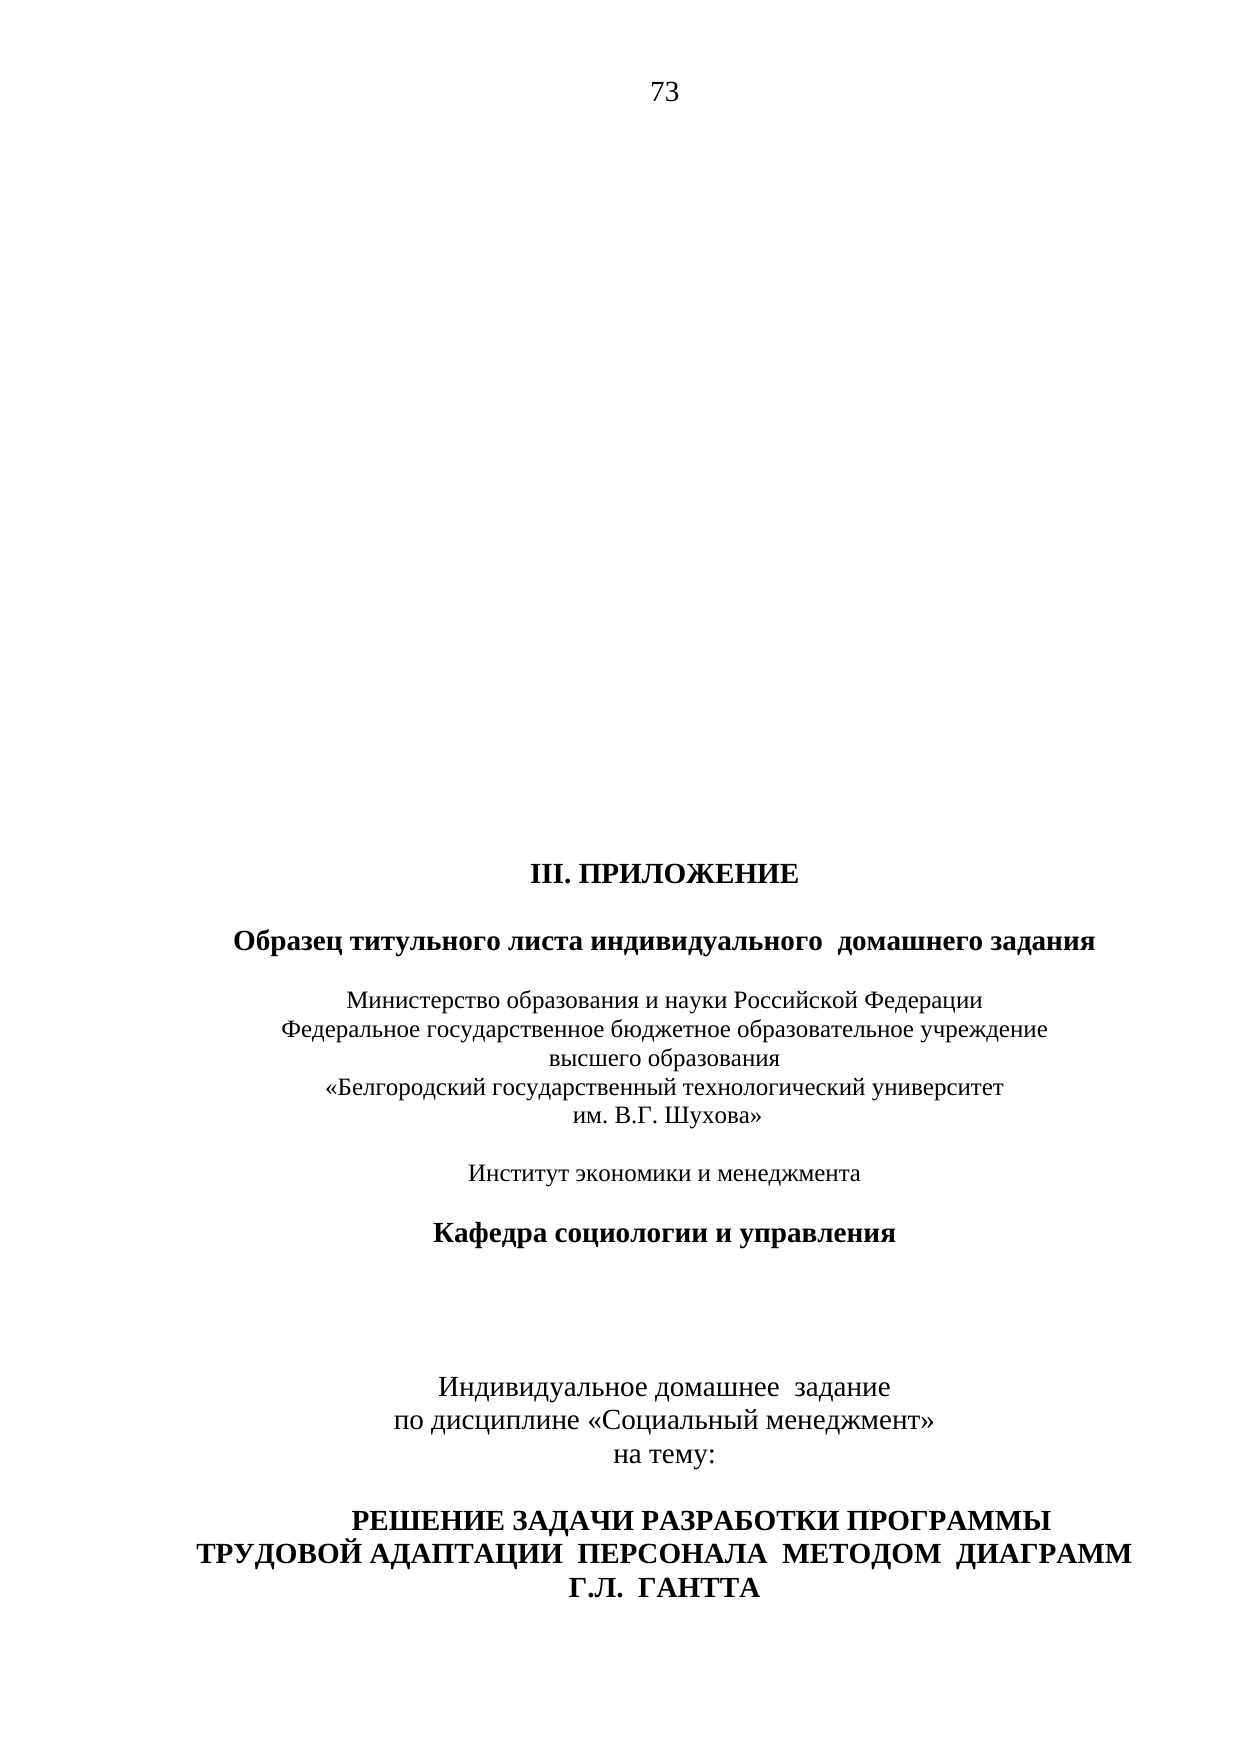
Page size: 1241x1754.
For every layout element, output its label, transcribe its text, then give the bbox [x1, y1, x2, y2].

text Образец титульного листа индивидуального домашнего задания [177, 923, 1152, 957]
text Федеральное государственное бюджетное образовательное учреждение [177, 1014, 1152, 1043]
text на тему: [177, 1436, 1152, 1469]
text Министерство образования и науки Российской Федерации [177, 985, 1152, 1014]
text III. ПРИЛОЖЕНИЕ [177, 856, 1152, 889]
text высшего образования [177, 1043, 1152, 1072]
text Индивидуальное домашнее задание [177, 1369, 1152, 1402]
text РЕШЕНИЕ ЗАДАЧИ РАЗРАБОТКИ ПРОГРАММЫ ТРУДОВОЙ АДАПТАЦИИ ПЕРСОНАЛА МЕТОДОМ ДИАГРАММ Г.Л. ГАНТТА [177, 1503, 1152, 1603]
text Институт экономики и менеджмента [177, 1158, 1152, 1187]
text по дисциплине «Социальный менеджмент» [177, 1402, 1152, 1436]
text Кафедра социологии и управления [177, 1215, 1152, 1249]
text «Белгородский государственный технологический университет [177, 1072, 1152, 1100]
text им. В.Г. Шухова» [177, 1100, 1152, 1129]
